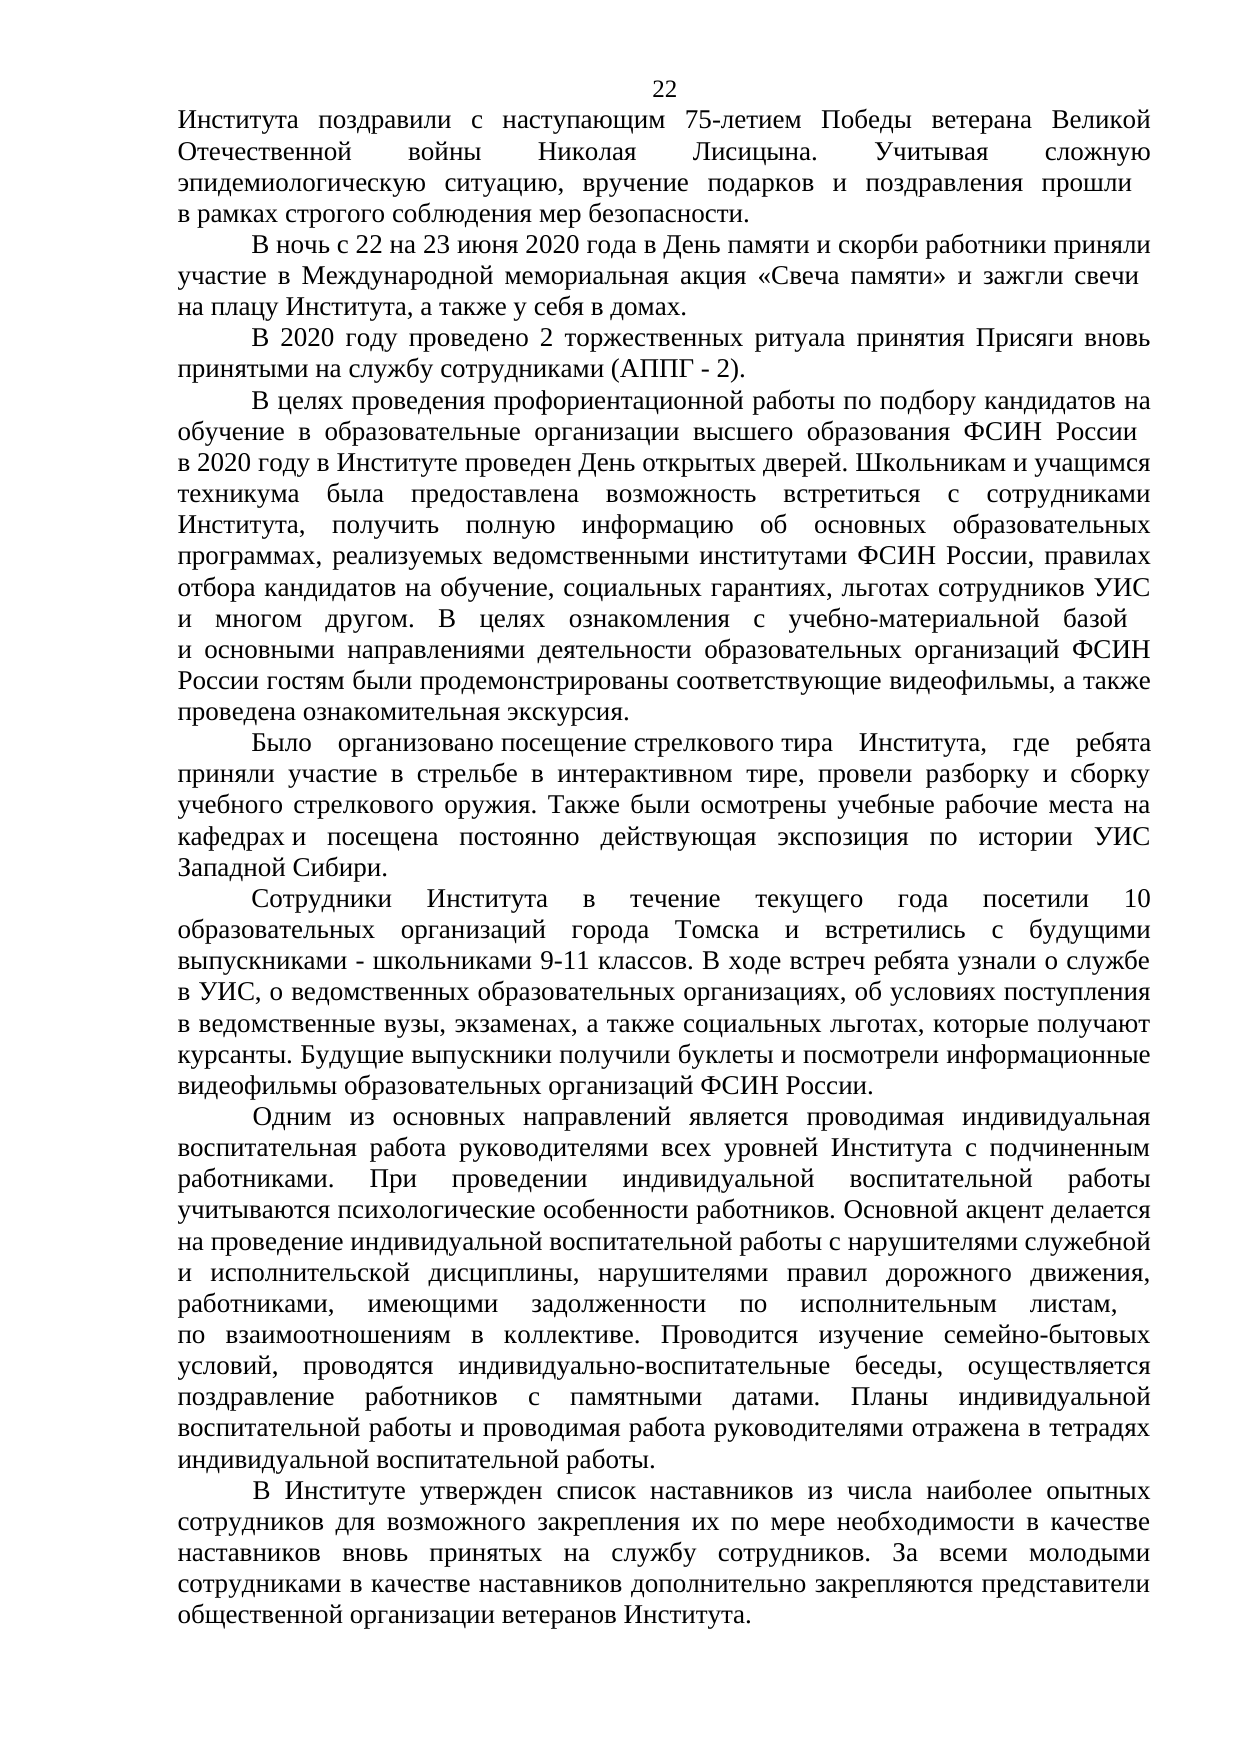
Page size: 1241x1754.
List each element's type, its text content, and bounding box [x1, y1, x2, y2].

text В ночь с 22 на 23 июня 2020 года в День памяти и скорби работники приняли участие в Международной мемориальная акция «Свеча памяти» и зажгли свечи на плацу Института, а также у себя в домах. [177, 228, 1152, 321]
text Одним из основных направлений является проводимая индивидуальная воспитательная работа руководителями всех уровней Института с подчиненным работниками. При проведении индивидуальной воспитательной работы учитываются психологические особенности работников. Основной акцент делается на проведение индивидуальной воспитательной работы с нарушителями служебной и исполнительской дисциплины, нарушителями правил дорожного движения, работниками, имеющими задолженности по исполнительным листам, по взаимоотношениям в коллективе. Проводится изучение семейно-бытовых условий, проводятся индивидуально-воспитательные беседы, осуществляется поздравление работников с памятными датами. Планы индивидуальной воспитательной работы и проводимая работа руководителями отражена в тетрадях индивидуальной воспитательной работы. [177, 1100, 1152, 1474]
text Было организовано посещение стрелкового тира Института, где ребята приняли участие в стрельбе в интерактивном тире, провели разборку и сборку учебного стрелкового оружия. Также были осмотрены учебные рабочие места на кафедрах и посещена постоянно действующая экспозиция по истории УИС Западной Сибири. [177, 726, 1152, 882]
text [177, 103, 1152, 228]
text В Институте утвержден список наставников из числа наиболее опытных сотрудников для возможного закрепления их по мере необходимости в качестве наставников вновь принятых на службу сотрудников. За всеми молодыми сотрудниками в качестве наставников дополнительно закрепляются представители общественной организации ветеранов Института. [177, 1474, 1152, 1629]
text Сотрудники Института в течение текущего года посетили 10 образовательных организаций города Томска и встретились с будущими выпускниками - школьниками 9-11 классов. В ходе встреч ребята узнали о службе в УИС, о ведомственных образовательных организациях, об условиях поступления в ведомственные вузы, экзаменах, а также социальных льготах, которые получают курсанты. Будущие выпускники получили буклеты и посмотрели информационные видеофильмы образовательных организаций ФСИН России. [177, 882, 1152, 1100]
text В 2020 году проведено 2 торжественных ритуала принятия Присяги вновь принятыми на службу сотрудниками (АППГ - 2). [177, 321, 1152, 384]
text В целях проведения профориентационной работы по подбору кандидатов на обучение в образовательные организации высшего образования ФСИН России в 2020 году в Институте проведен День открытых дверей. Школьникам и учащимся техникума была предоставлена возможность встретиться с сотрудниками Института, получить полную информацию об основных образовательных программах, реализуемых ведомственными институтами ФСИН России, правилах отбора кандидатов на обучение, социальных гарантиях, льготах сотрудников УИС и многом другом. В целях ознакомления с учебно-материальной базой и основными направлениями деятельности образовательных организаций ФСИН России гостям были продемонстрированы соответствующие видеофильмы, а также проведена ознакомительная экскурсия. [177, 384, 1152, 726]
